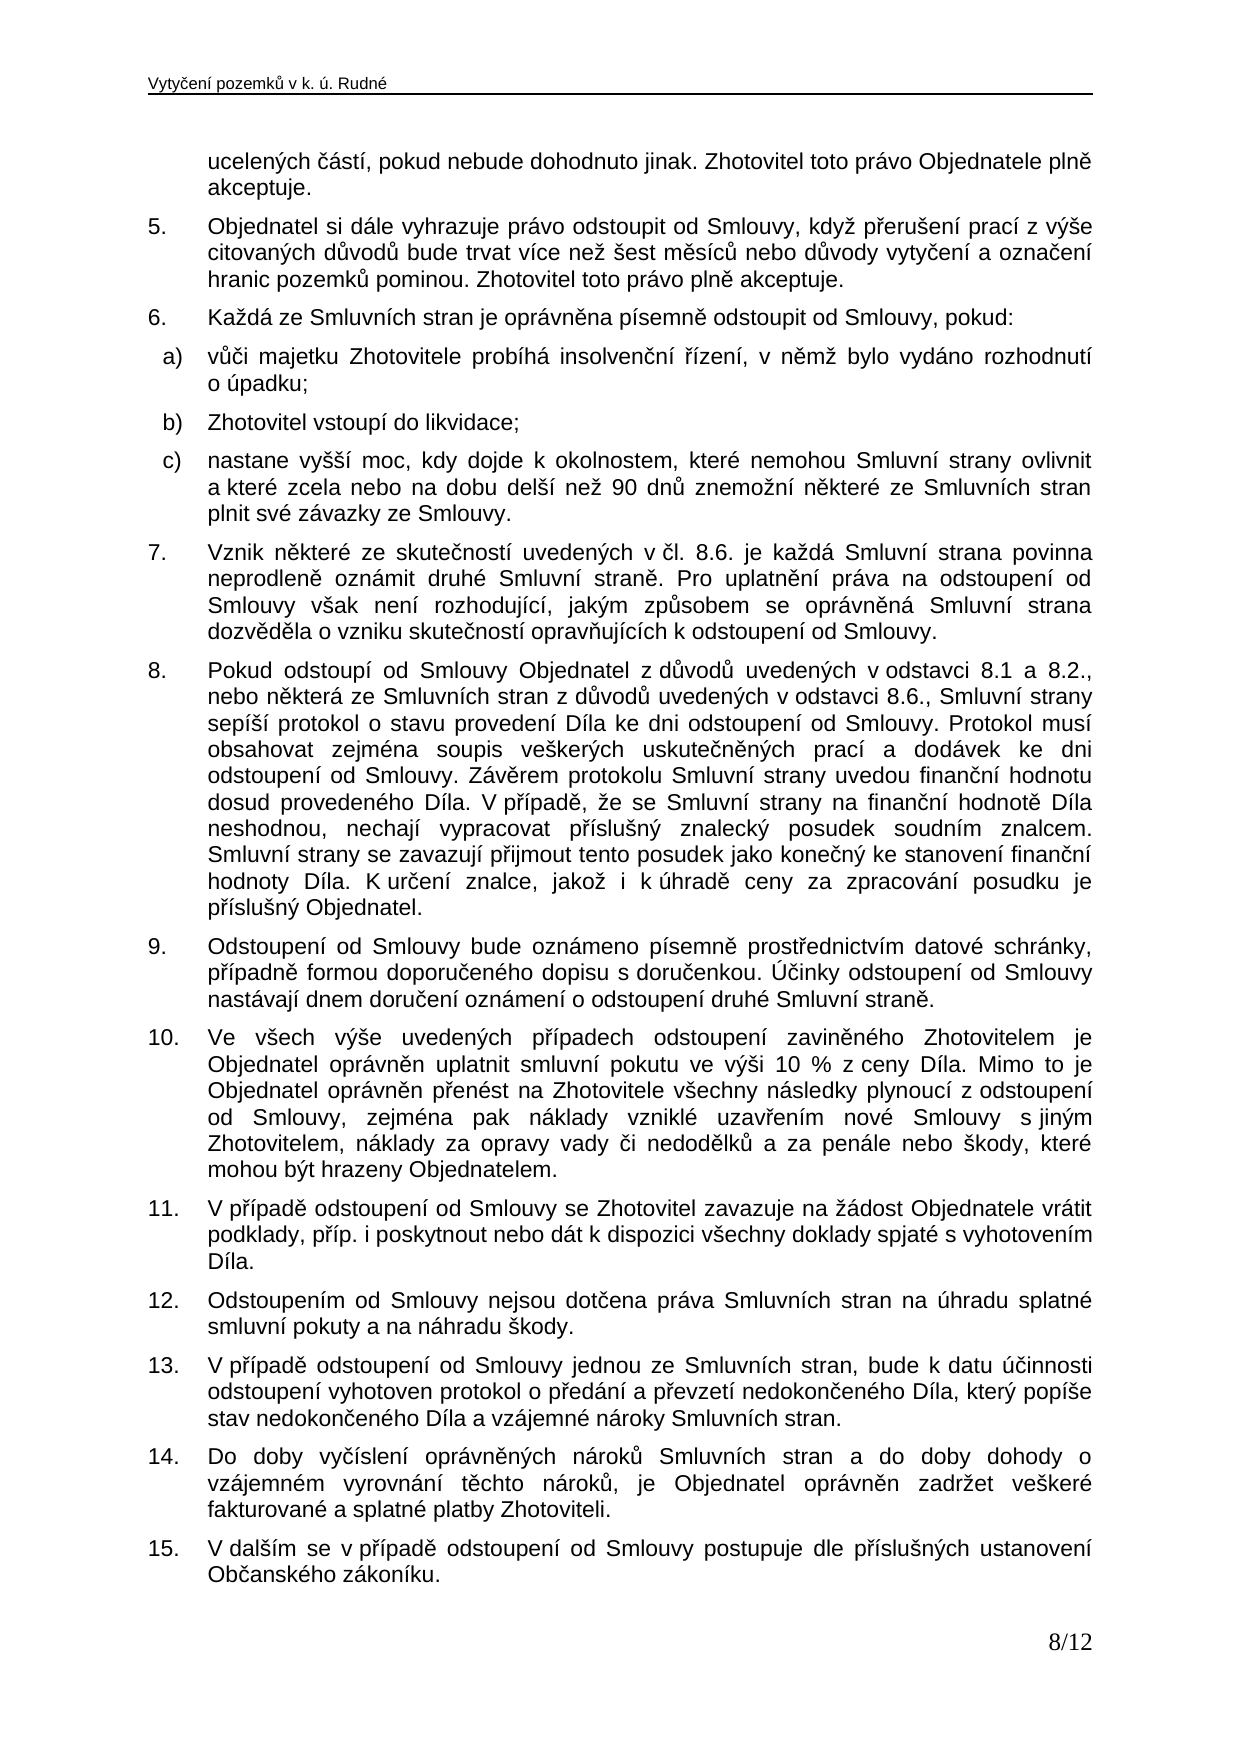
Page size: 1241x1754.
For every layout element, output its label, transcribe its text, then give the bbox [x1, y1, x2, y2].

list vůči majetku Zhotovitele probíhá insolvenční řízení, v němž bylo vydáno rozhodnutí o úpadku; [162, 343, 1093, 396]
list Každá ze Smluvních stran je oprávněna písemně odstoupit od Smlouvy, pokud: [148, 304, 1093, 331]
list Ve všech výše uvedených případech odstoupení zaviněného Zhotovitelem je Objednatel oprávněn uplatnit smluvní pokutu ve výši 10 % z ceny Díla. Mimo to je Objednatel oprávněn přenést na Zhotovitele všechny následky plynoucí z odstoupení od Smlouvy, zejména pak náklady vzniklé uzavřením nové Smlouvy s jiným Zhotovitelem, náklady za opravy vady či nedodělků a za penále nebo škody, které mohou být hrazeny Objednatelem. [148, 1024, 1093, 1182]
list Vznik některé ze skutečností uvedených v čl. 8.6. je každá Smluvní strana povinna neprodleně oznámit druhé Smluvní straně. Pro uplatnění práva na odstoupení od Smlouvy však není rozhodující, jakým způsobem se oprávněná Smluvní strana dozvěděla o vzniku skutečností opravňujících k odstoupení od Smlouvy. [148, 539, 1093, 644]
list Zhotovitel vstoupí do likvidace; [162, 408, 1093, 435]
list Odstoupení od Smlouvy bude oznámeno písemně prostřednictvím datové schránky, případně formou doporučeného dopisu s doručenkou. Účinky odstoupení od Smlouvy nastávají dnem doručení oznámení o odstoupení druhé Smluvní straně. [148, 933, 1093, 1012]
list V dalším se v případě odstoupení od Smlouvy postupuje dle příslušných ustanovení Občanského zákoníku. [148, 1535, 1093, 1588]
list V případě odstoupení od Smlouvy se Zhotovitel zavazuje na žádost Objednatele vrátit podklady, příp. i poskytnout nebo dát k dispozici všechny doklady spjaté s vyhotovením Díla. [148, 1195, 1093, 1274]
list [148, 148, 1093, 200]
list Objednatel si dále vyhrazuje právo odstoupit od Smlouvy, když přerušení prací z výše citovaných důvodů bude trvat více než šest měsíců nebo důvody vytyčení a označení hranic pozemků pominou. Zhotovitel toto právo plně akceptuje. [148, 213, 1093, 292]
list Pokud odstoupí od Smlouvy Objednatel z důvodů uvedených v odstavci 8.1 a 8.2., nebo některá ze Smluvních stran z důvodů uvedených v odstavci 8.6., Smluvní strany sepíší protokol o stavu provedení Díla ke dni odstoupení od Smlouvy. Protokol musí obsahovat zejména soupis veškerých uskutečněných prací a dodávek ke dni odstoupení od Smlouvy. Závěrem protokolu Smluvní strany uvedou finanční hodnotu dosud provedeného Díla. V případě, že se Smluvní strany na finanční hodnotě Díla neshodnou, nechají vypracovat příslušný znalecký posudek soudním znalcem. Smluvní strany se zavazují přijmout tento posudek jako konečný ke stanovení finanční hodnoty Díla. K určení znalce, jakož i k úhradě ceny za zpracování posudku je příslušný Objednatel. [148, 657, 1093, 920]
list Do doby vyčíslení oprávněných nároků Smluvních stran a do doby dohody o vzájemném vyrovnání těchto nároků, je Objednatel oprávněn zadržet veškeré fakturované a splatné platby Zhotoviteli. [148, 1443, 1093, 1522]
list Odstoupením od Smlouvy nejsou dotčena práva Smluvních stran na úhradu splatné smluvní pokuty a na náhradu škody. [148, 1287, 1093, 1339]
list nastane vyšší moc, kdy dojde k okolnostem, které nemohou Smluvní strany ovlivnit a které zcela nebo na dobu delší než 90 dnů znemožní některé ze Smluvních stran plnit své závazky ze Smlouvy. [162, 447, 1093, 526]
list V případě odstoupení od Smlouvy jednou ze Smluvních stran, bude k datu účinnosti odstoupení vyhotoven protokol o předání a převzetí nedokončeného Díla, který popíše stav nedokončeného Díla a vzájemné nároky Smluvních stran. [148, 1352, 1093, 1431]
